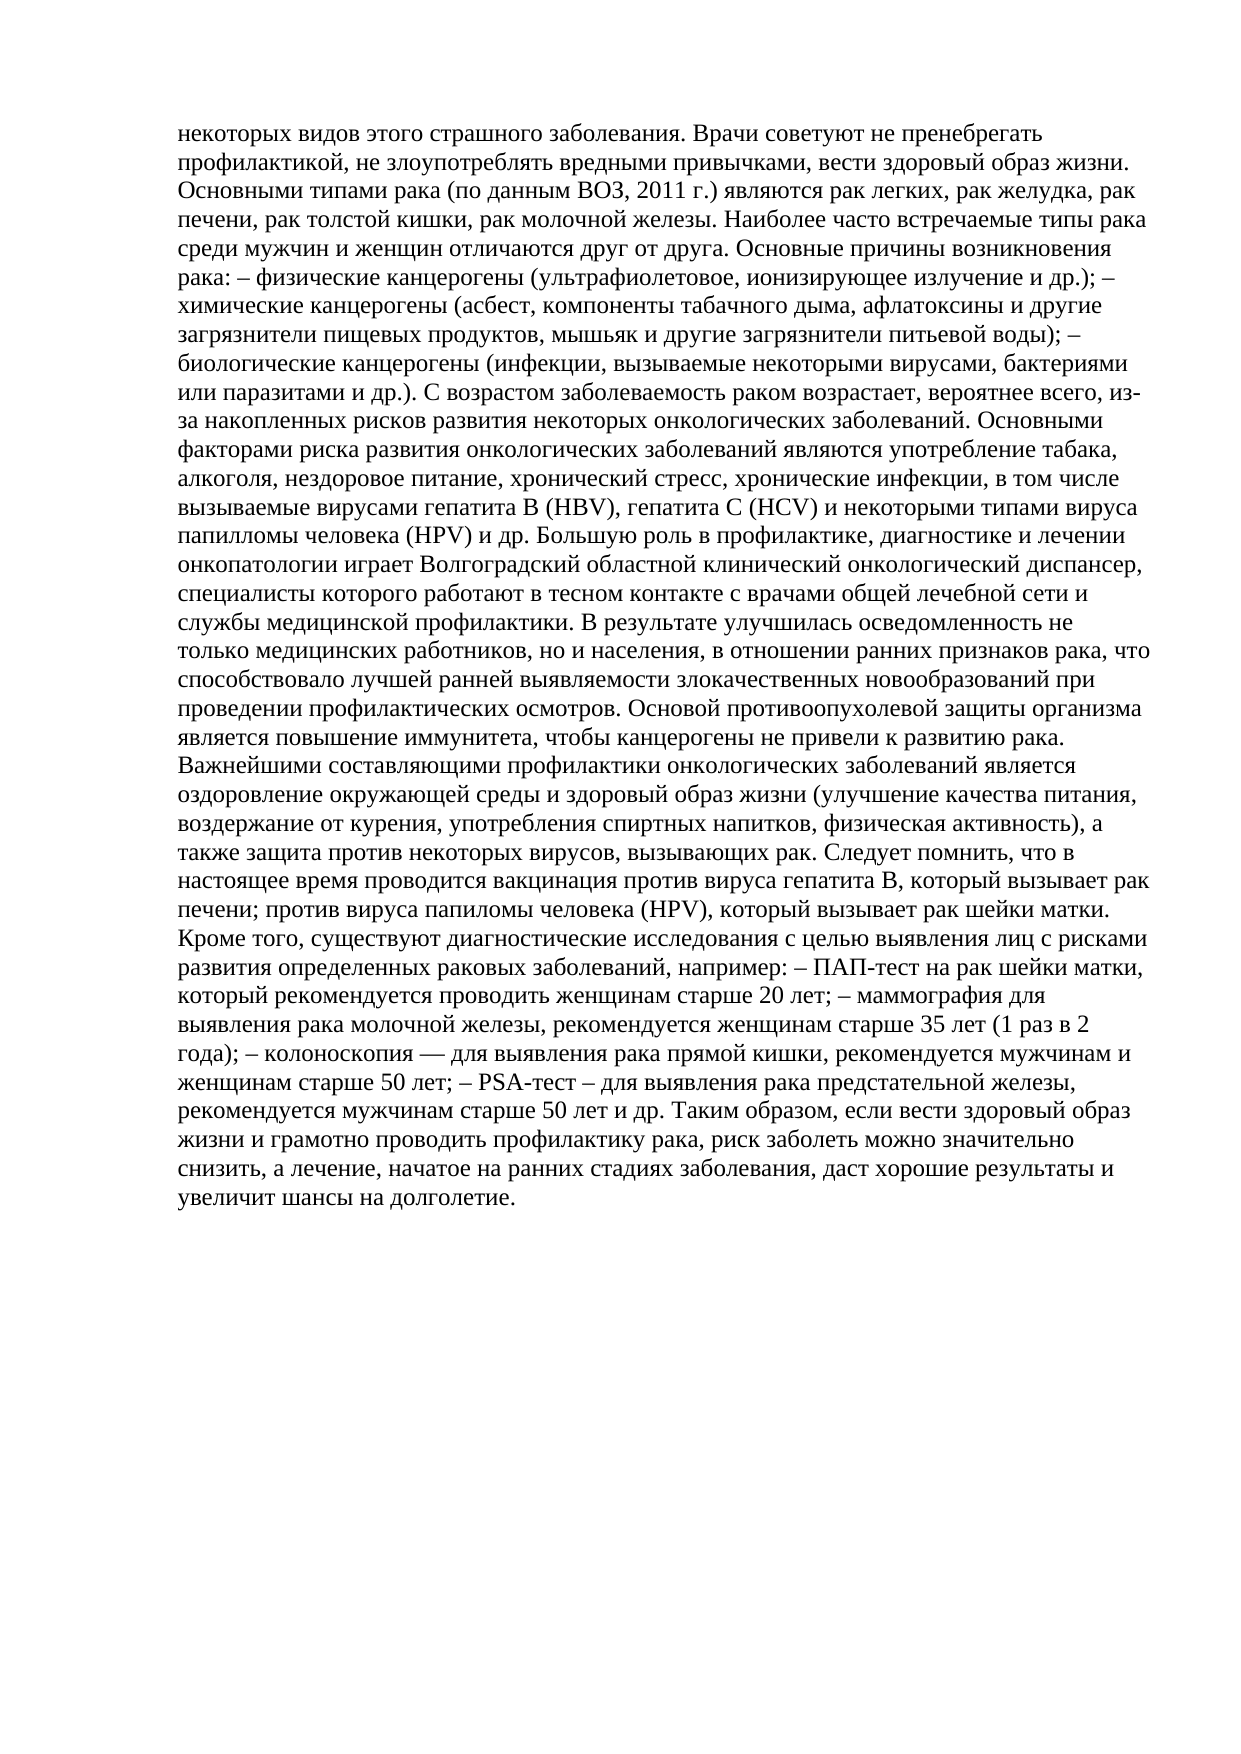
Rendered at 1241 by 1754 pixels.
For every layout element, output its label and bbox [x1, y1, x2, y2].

text [177, 118, 1152, 1211]
